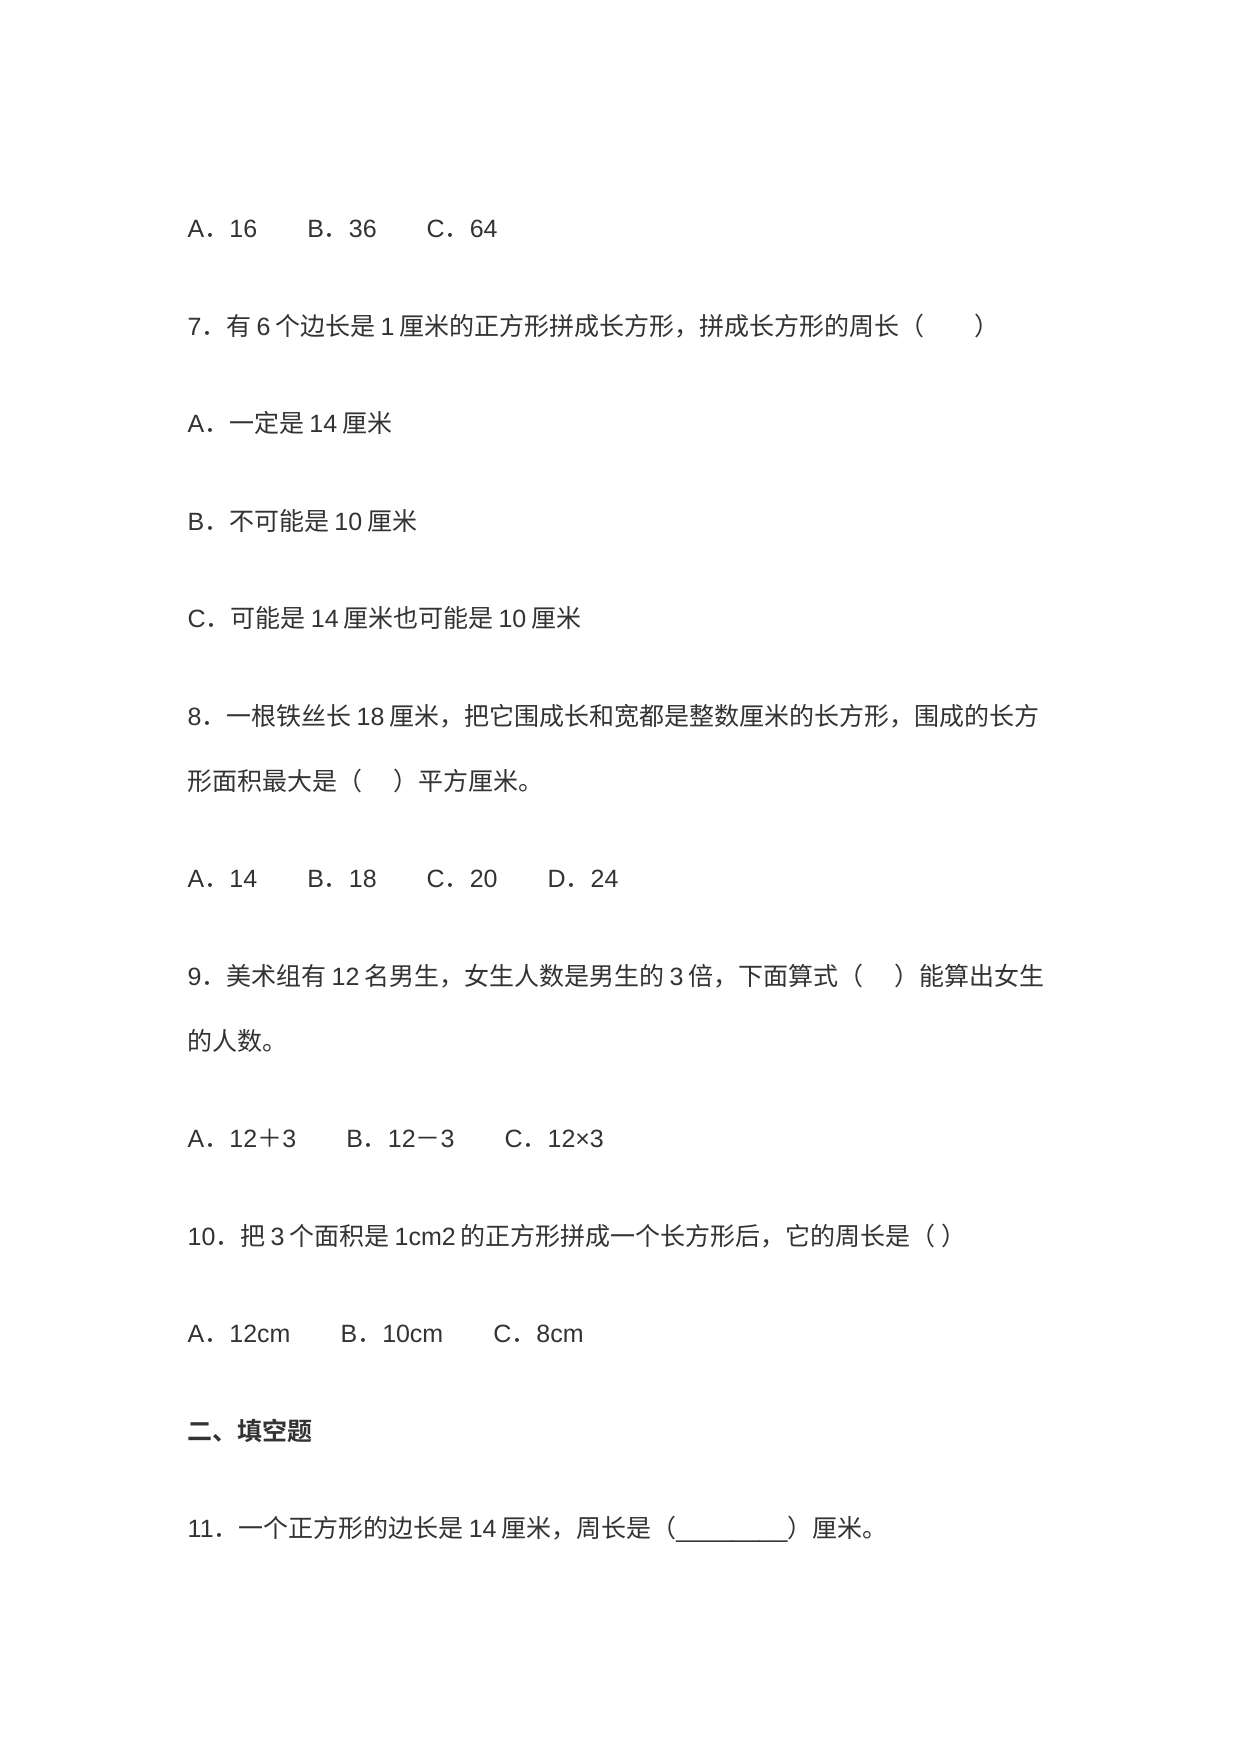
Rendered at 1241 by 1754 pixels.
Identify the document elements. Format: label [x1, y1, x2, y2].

text [187, 162, 1053, 1559]
